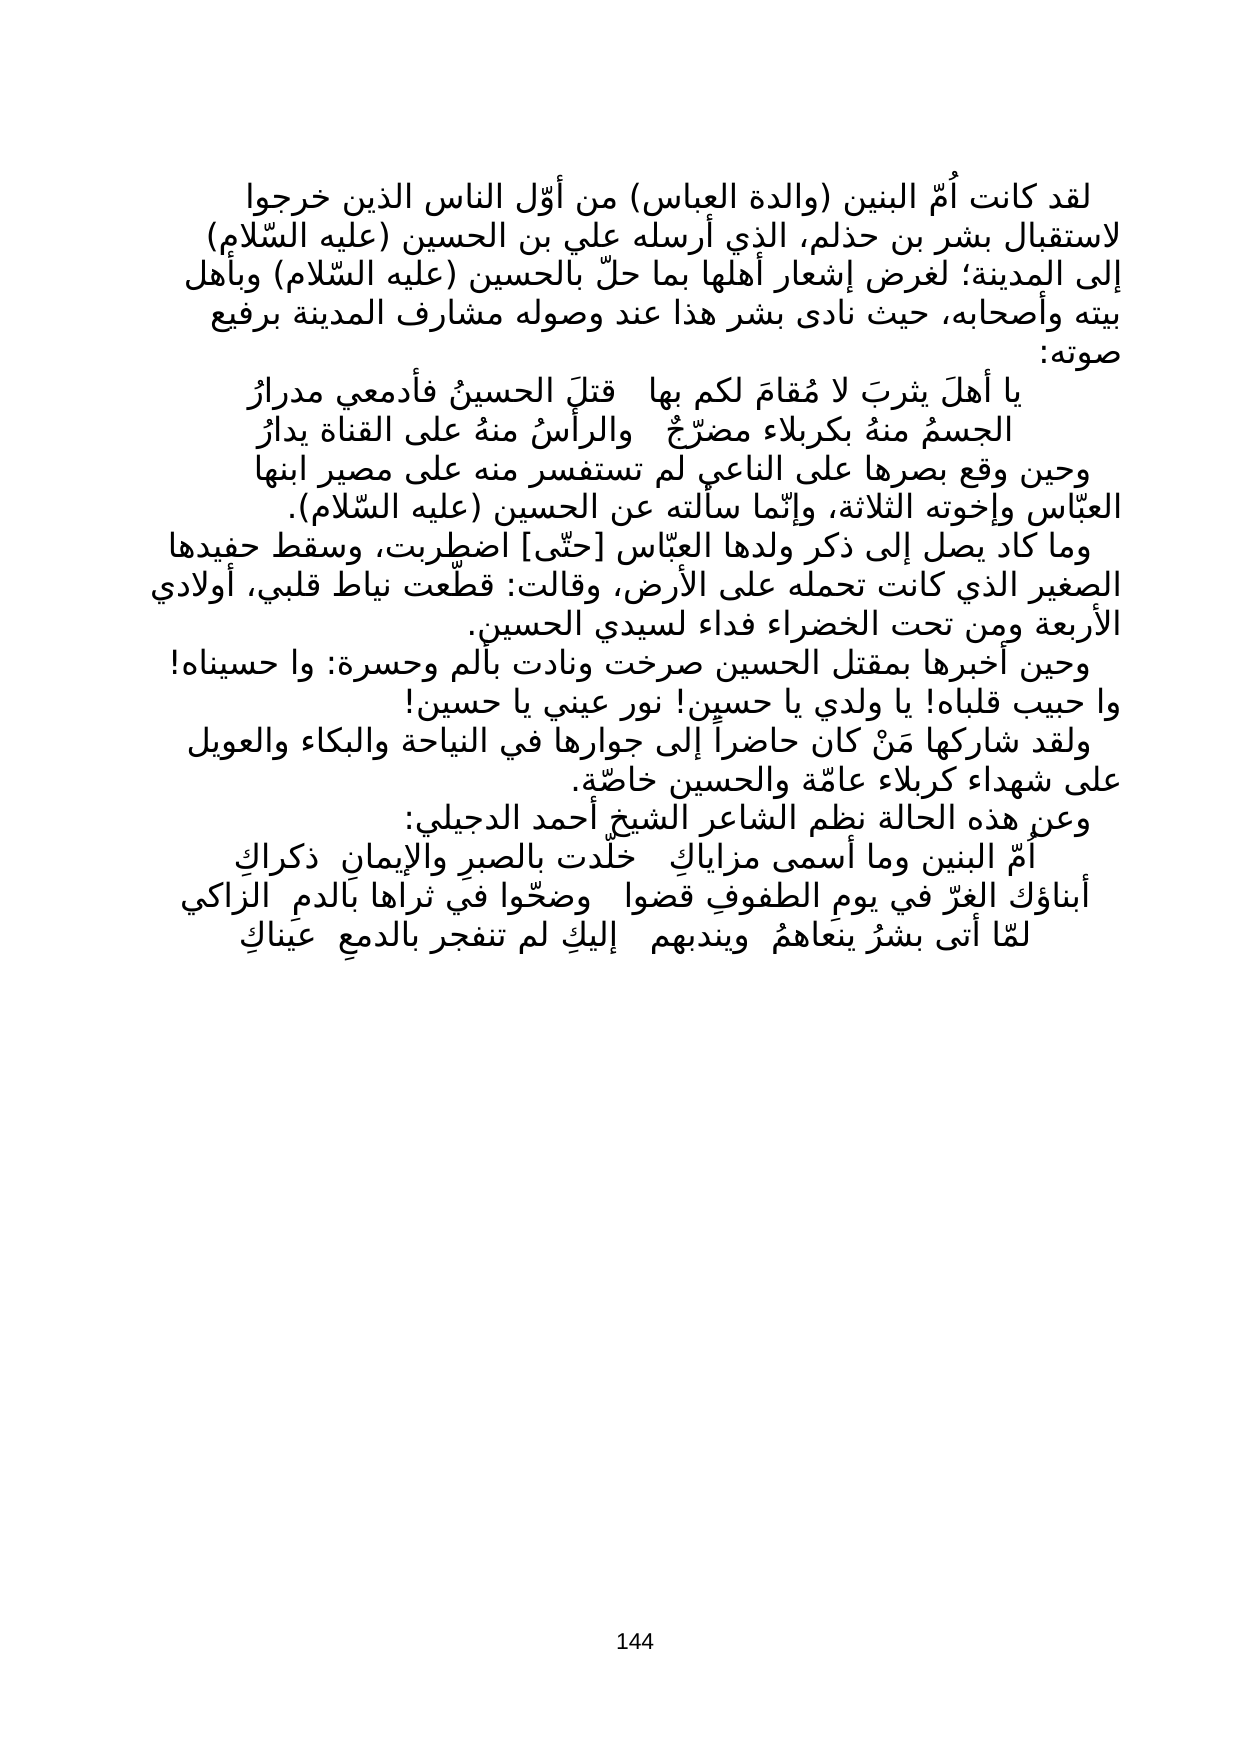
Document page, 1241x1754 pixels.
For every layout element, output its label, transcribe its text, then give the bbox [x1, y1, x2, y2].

text وحين أخبرها بمقتل الحسين صرخت ونادت بألم وحسرة: وا حسيناه! وا حبيب قلباه! يا ولدي يا حسين! نور عيني يا حسين! [148, 643, 1122, 721]
text وما كاد يصل إلى ذكر ولدها العبّاس [حتّى] اضطربت، وسقط حفيدها الصغير الذي كانت تحمله على الأرض، وقالت: قطّعت نياط قلبي، أولادي الأربعة ومن تحت الخضراء فداء لسيدي الحسين. [148, 527, 1122, 643]
text لمّا أتى بشرُ ينعاهمُ ويندبهم إليكِ لم تنفجر بالدمعِ عيناكِ [148, 915, 1122, 954]
text وحين وقع بصرها على الناعي لم تستفسر منه على مصير ابنها العبّاس وإخوته الثلاثة، وإنّما سألته عن الحسين (عليه السّلام). [148, 449, 1122, 527]
text وعن هذه الحالة نظم الشاعر الشيخ أحمد الدجيلي: [148, 799, 1122, 838]
text أبناؤك الغرّ في يومِ الطفوفِ قضوا وضحّوا في ثراها بالدمِ الزاكي [148, 877, 1122, 915]
text ولقد شاركها مَنْ كان حاضراً إلى جوارها في النياحة والبكاء والعويل على شهداء كربلاء عامّة والحسين خاصّة. [148, 721, 1122, 799]
text اُمّ البنين وما أسمى مزاياكِ خلّدت بالصبرِ والإيمانِ ذكراكِ [148, 838, 1122, 877]
text الجسمُ منهُ بكربلاء مضرّجٌ والرأسُ منهُ على القناة يدارُ [148, 410, 1122, 449]
text لقد كانت اُمّ البنين (والدة العباس) من أوّل الناس الذين خرجوا لاستقبال بشر بن حذلم، الذي أرسله علي بن الحسين (عليه السّلام) إلى المدينة؛ لغرض إشعار أهلها بما حلّ بالحسين (عليه السّلام) وبأهل بيته وأصحابه، حيث نادى بشر هذا عند وصوله مشارف المدينة برفيع صوته: [148, 177, 1122, 371]
text يا أهلَ يثربَ لا مُقامَ لكم بها قتلَ الحسينُ فأدمعي مدرارُ [148, 371, 1122, 410]
